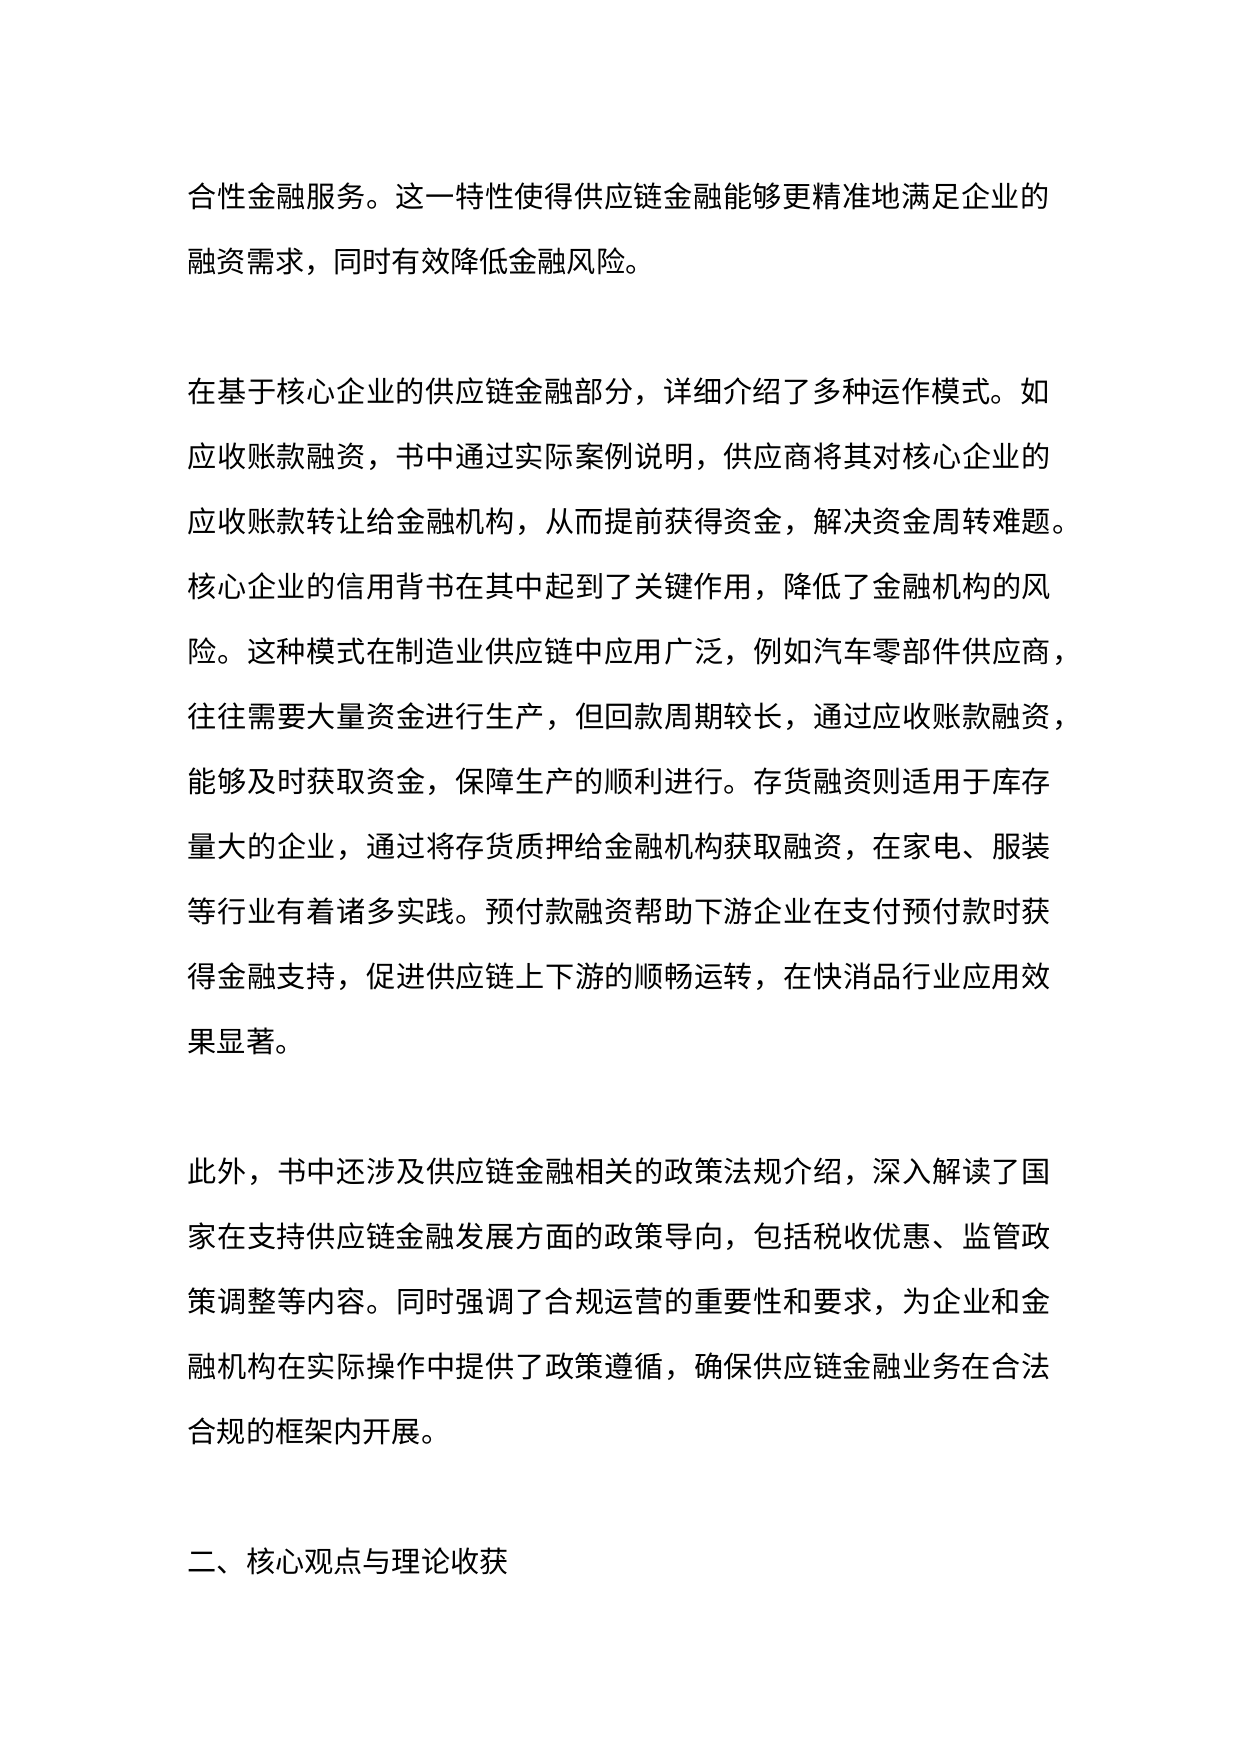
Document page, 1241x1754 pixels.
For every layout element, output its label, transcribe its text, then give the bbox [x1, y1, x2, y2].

text 在基于核心企业的供应链金融部分，详细介绍了多种运作模式。如应收账款融资，书中通过实际案例说明，供应商将其对核心企业的应收账款转让给金融机构，从而提前获得资金，解决资金周转难题。核心企业的信用背书在其中起到了关键作用，降低了金融机构的风险。这种模式在制造业供应链中应用广泛，例如汽车零部件供应商，往往需要大量资金进行生产，但回款周期较长，通过应收账款融资，能够及时获取资金，保障生产的顺利进行。存货融资则适用于库存量大的企业，通过将存货质押给金融机构获取融资，在家电、服装等行业有着诸多实践。预付款融资帮助下游企业在支付预付款时获得金融支持，促进供应链上下游的顺畅运转，在快消品行业应用效果显著。 [187, 357, 1053, 1072]
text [187, 162, 1053, 292]
text 此外，书中还涉及供应链金融相关的政策法规介绍，深入解读了国家在支持供应链金融发展方面的政策导向，包括税收优惠、监管政策调整等内容。同时强调了合规运营的重要性和要求，为企业和金融机构在实际操作中提供了政策遵循，确保供应链金融业务在合法合规的框架内开展。 [187, 1137, 1053, 1462]
text 二、核心观点与理论收获 [187, 1527, 1053, 1592]
